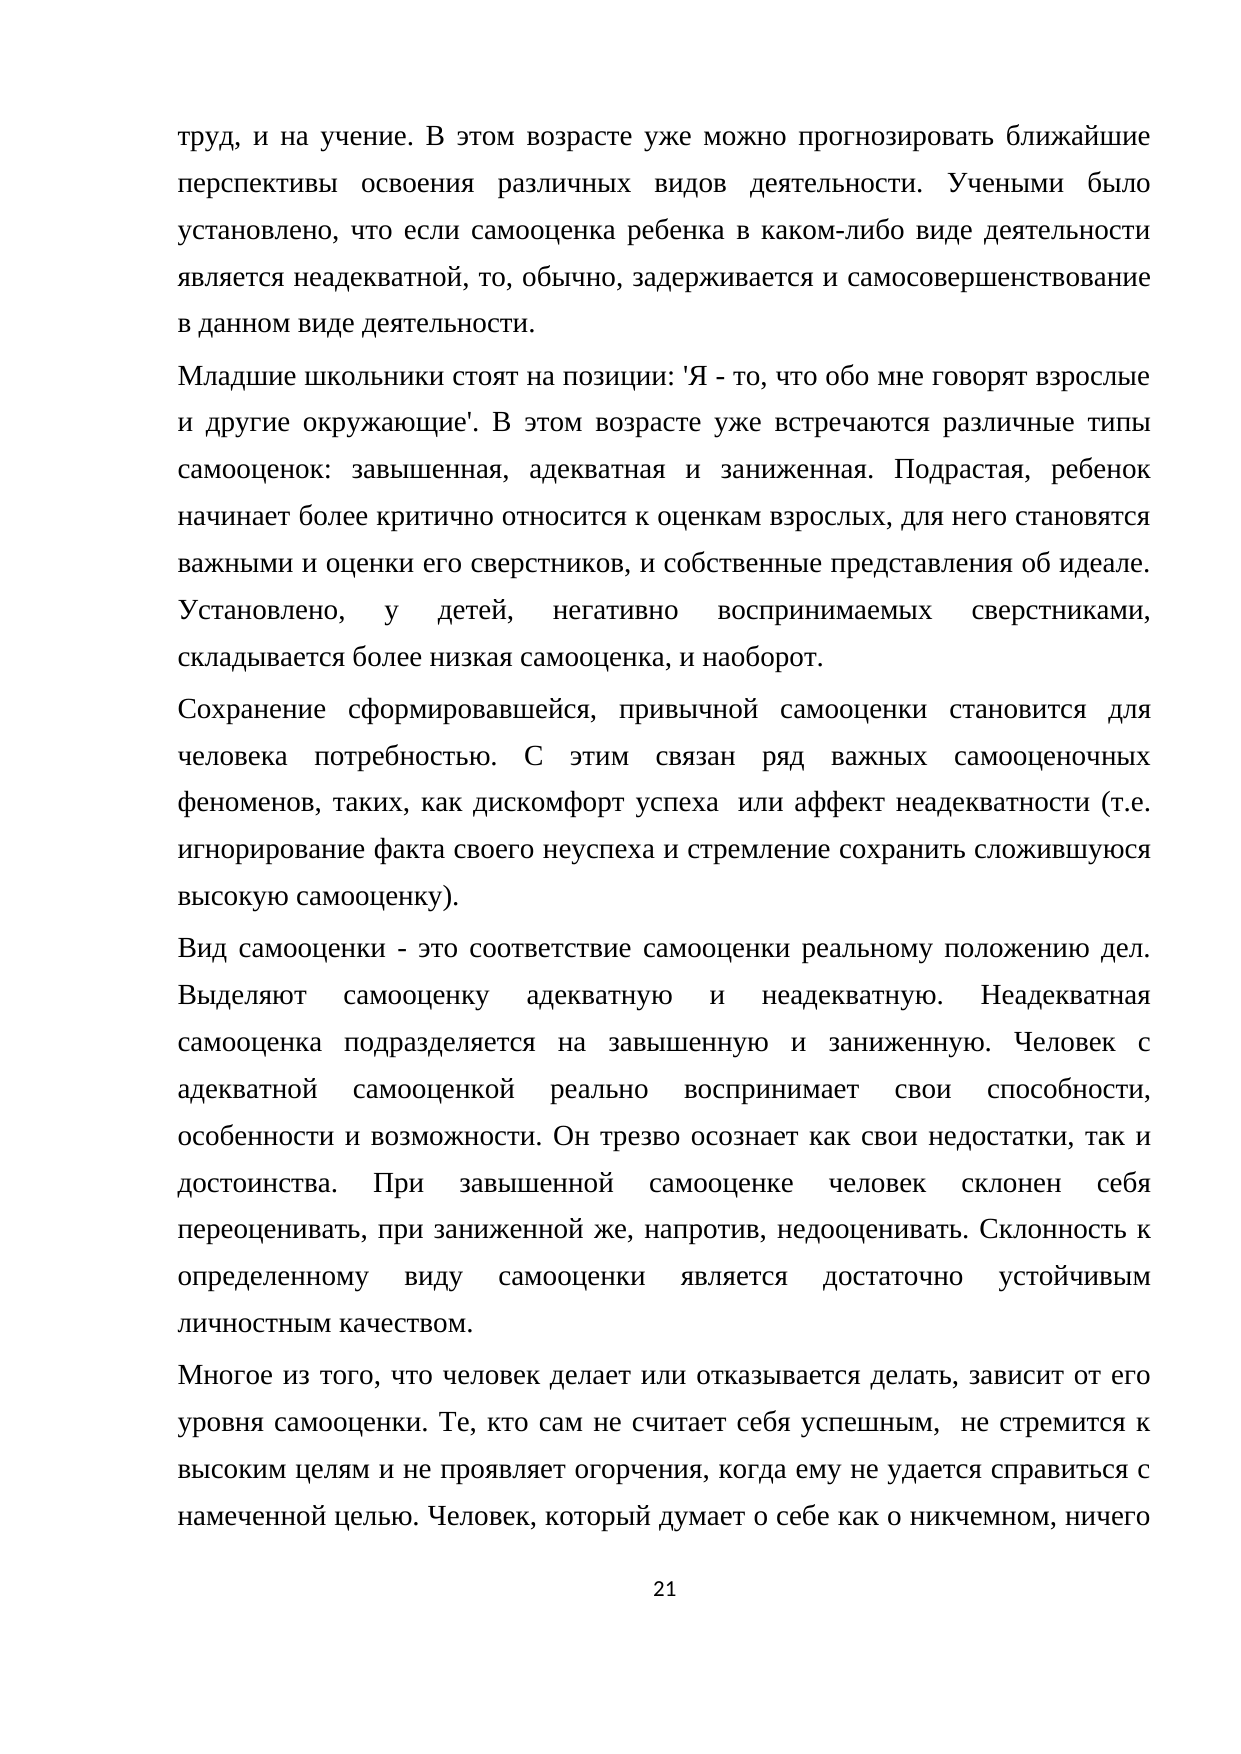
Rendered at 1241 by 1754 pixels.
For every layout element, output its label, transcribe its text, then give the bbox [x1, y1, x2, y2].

text Сохранение сформировавшейся, привычной самооценки становится для человека потребностью. С этим связан ряд важных самооценочных феноменов, таких, как дискомфорт успеха или аффект неадекватности (т.е. игнорирование факта своего неуспеха и стремление сохранить сложившуюся высокую самооценку). [177, 691, 1152, 912]
text Младшие школьники стоят на позиции: 'Я - то, что обо мне говорят взрослые и другие окружающие'. В этом возрасте уже встречаются различные типы самооценок: завышенная, адекватная и заниженная. Подрастая, ребенок начинает более критично относится к оценкам взрослых, для него становятся важными и оценки его сверстников, и собственные представления об идеале. Установлено, у детей, негативно воспринимаемых сверстниками, складывается более низкая самооценка, и наоборот. [177, 358, 1152, 672]
text Вид самооценки - это соответствие самооценки реальному положению дел. Выделяют самооценку адекватную и неадекватную. Неадекватная самооценка подразделяется на завышенную и заниженную. Человек с адекватной самооценкой реально воспринимает свои способности, особенности и возможности. Он трезво осознает как свои недостатки, так и достоинства. При завышенной самооценке человек склонен себя переоценивать, при заниженной же, напротив, недооценивать. Склонность к определенному виду самооценки является достаточно устойчивым личностным качеством. [177, 930, 1152, 1339]
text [177, 1357, 1152, 1531]
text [177, 118, 1152, 339]
